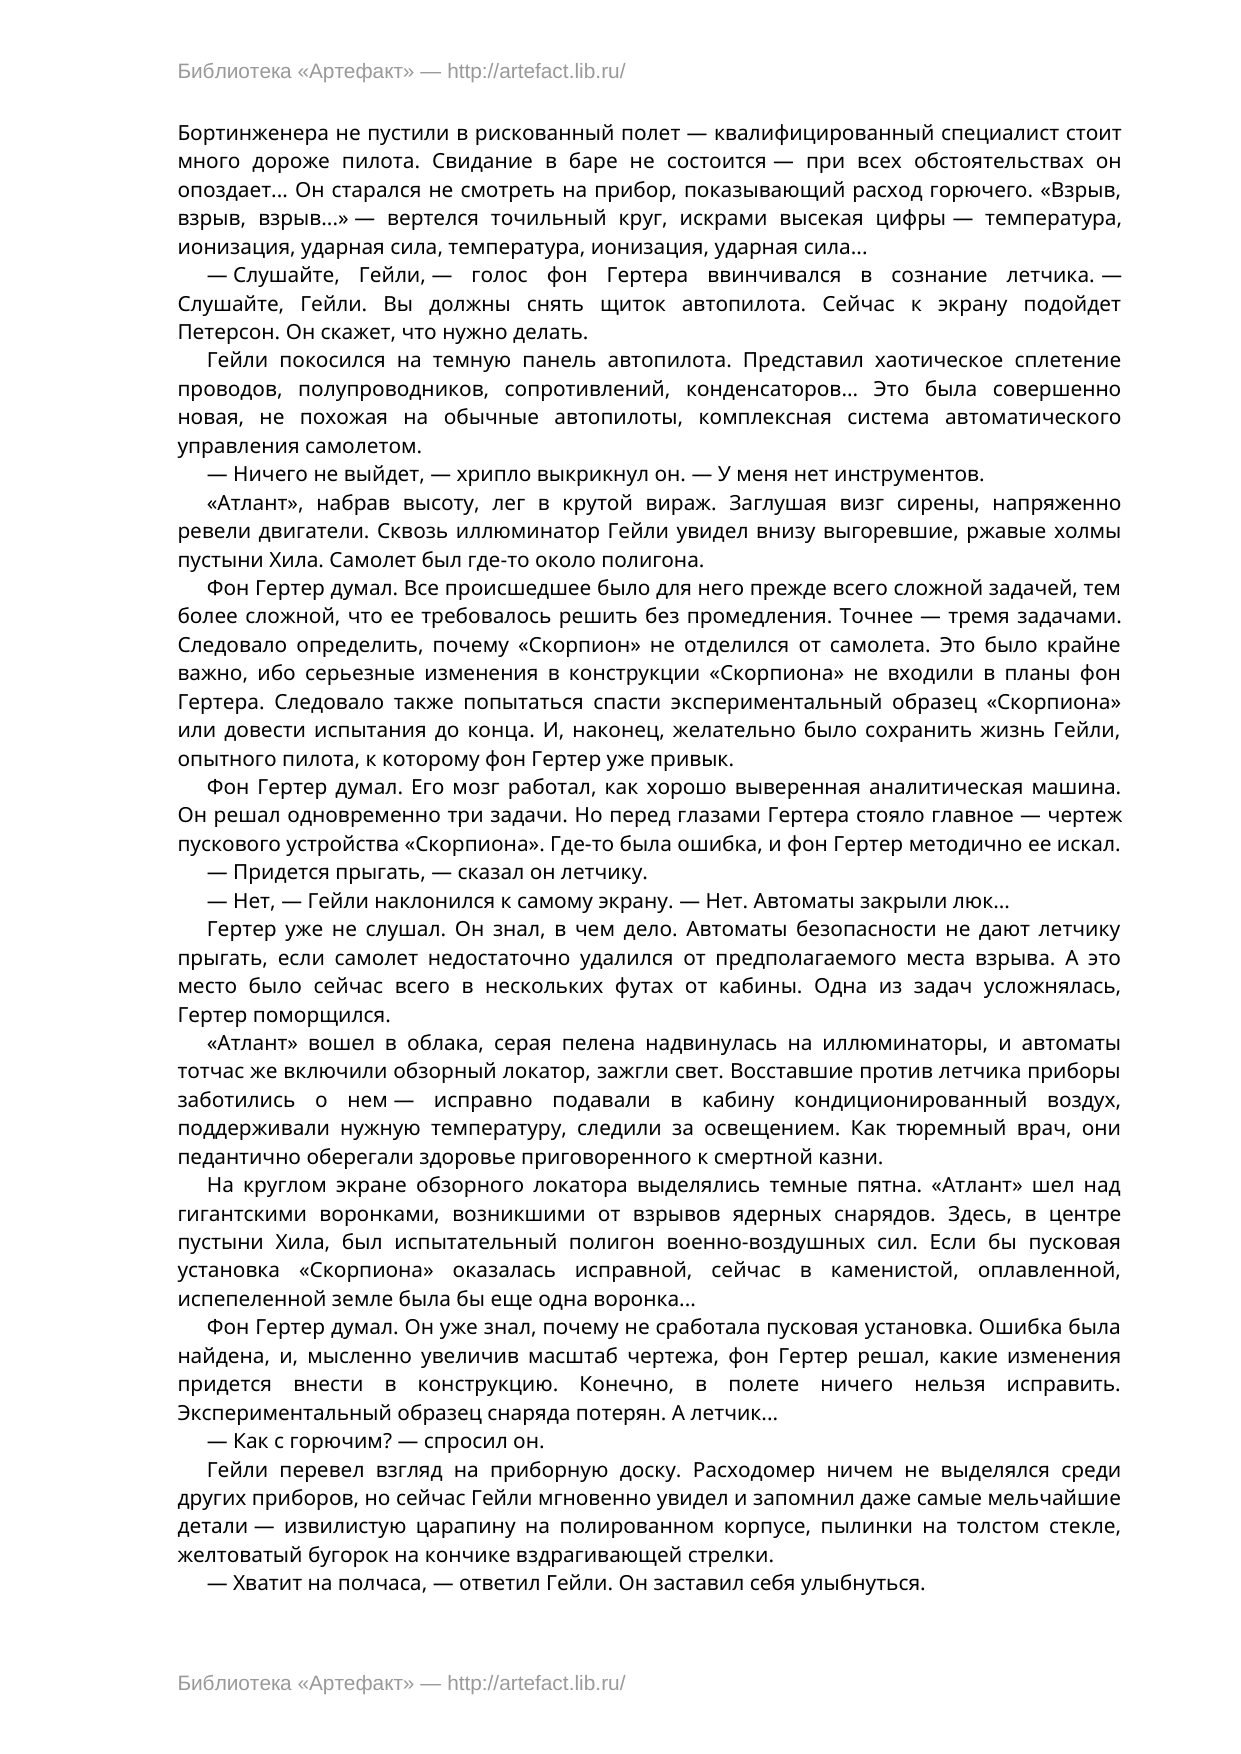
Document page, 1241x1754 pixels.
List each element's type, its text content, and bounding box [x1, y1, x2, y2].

text — Как с горючим? — спросил он. [177, 1426, 1122, 1455]
text Фон Гертер думал. Все происшедшее было для него прежде всего сложной задачей, тем более сложной, что ее требовалось решить без промедления. Точнее — тремя задачами. Следовало определить, почему «Скорпион» не отделился от самолета. Это было крайне важно, ибо серьезные изменения в конструкции «Скорпиона» не входили в планы фон Гертера. Следовало также попытаться спасти экспериментальный образец «Скорпиона» или довести испытания до конца. И, наконец, желательно было сохранить жизнь Гейли, опытного пилота, к которому фон Гертер уже привык. [177, 573, 1122, 772]
text Фон Гертер думал. Он уже знал, почему не сработала пусковая установка. Ошибка была найдена, и, мысленно увеличив масштаб чертежа, фон Гертер решал, какие изменения придется внести в конструкцию. Конечно, в полете ничего нельзя исправить. Экспериментальный образец снаряда потерян. А летчик... [177, 1312, 1122, 1426]
text — Придется прыгать, — сказал он летчику. [177, 857, 1122, 886]
text — Слушайте, Гейли, — голос фон Гертера ввинчивался в сознание летчика. — Слушайте, Гейли. Вы должны снять щиток автопилота. Сейчас к экрану подойдет Петерсон. Он скажет, что нужно делать. [177, 260, 1122, 346]
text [177, 118, 1122, 260]
text «Атлант», набрав высоту, лег в крутой вираж. Заглушая визг сирены, напряженно ревели двигатели. Сквозь иллюминатор Гейли увидел внизу выгоревшие, ржавые холмы пустыни Хила. Самолет был где-то около полигона. [177, 488, 1122, 573]
text Гертер уже не слушал. Он знал, в чем дело. Автоматы безопасности не дают летчику прыгать, если самолет недостаточно удалился от предполагаемого места взрыва. А это место было сейчас всего в нескольких футах от кабины. Одна из задач усложнялась, Гертер поморщился. [177, 914, 1122, 1028]
text Гейли перевел взгляд на приборную доску. Расходомер ничем не выделялся среди других приборов, но сейчас Гейли мгновенно увидел и запомнил даже самые мельчайшие детали — извилистую царапину на полированном корпусе, пылинки на толстом стекле, желтоватый бугорок на кончике вздрагивающей стрелки. [177, 1455, 1122, 1568]
text «Атлант» вошел в облака, серая пелена надвинулась на иллюминаторы, и автоматы тотчас же включили обзорный локатор, зажгли свет. Восставшие против летчика приборы заботились о нем — исправно подавали в кабину кондиционированный воздух, поддерживали нужную температуру, следили за освещением. Как тюремный врач, они педантично оберегали здоровье приговоренного к смертной казни. [177, 1028, 1122, 1170]
text Гейли покосился на темную панель автопилота. Представил хаотическое сплетение проводов, полупроводников, сопротивлений, конденсаторов... Это была совершенно новая, не похожая на обычные автопилоты, комплексная система автоматического управления самолетом. [177, 346, 1122, 459]
text На круглом экране обзорного локатора выделялись темные пятна. «Атлант» шел над гигантскими воронками, возникшими от взрывов ядерных снарядов. Здесь, в центре пустыни Хила, был испытательный полигон военно-воздушных сил. Если бы пусковая установка «Скорпиона» оказалась исправной, сейчас в каменистой, оплавленной, испепеленной земле была бы еще одна воронка... [177, 1170, 1122, 1312]
text Фон Гертер думал. Его мозг работал, как хорошо выверенная аналитическая машина. Он решал одновременно три задачи. Но перед глазами Гертера стояло главное — чертеж пускового устройства «Скорпиона». Где-то была ошибка, и фон Гертер методично ее искал. [177, 772, 1122, 857]
text — Хватит на полчаса, — ответил Гейли. Он заставил себя улыбнуться. [177, 1568, 1122, 1597]
text — Ничего не выйдет, — хрипло выкрикнул он. — У меня нет инструментов. [177, 459, 1122, 488]
text — Нет, — Гейли наклонился к самому экрану. — Нет. Автоматы закрыли люк... [177, 886, 1122, 914]
